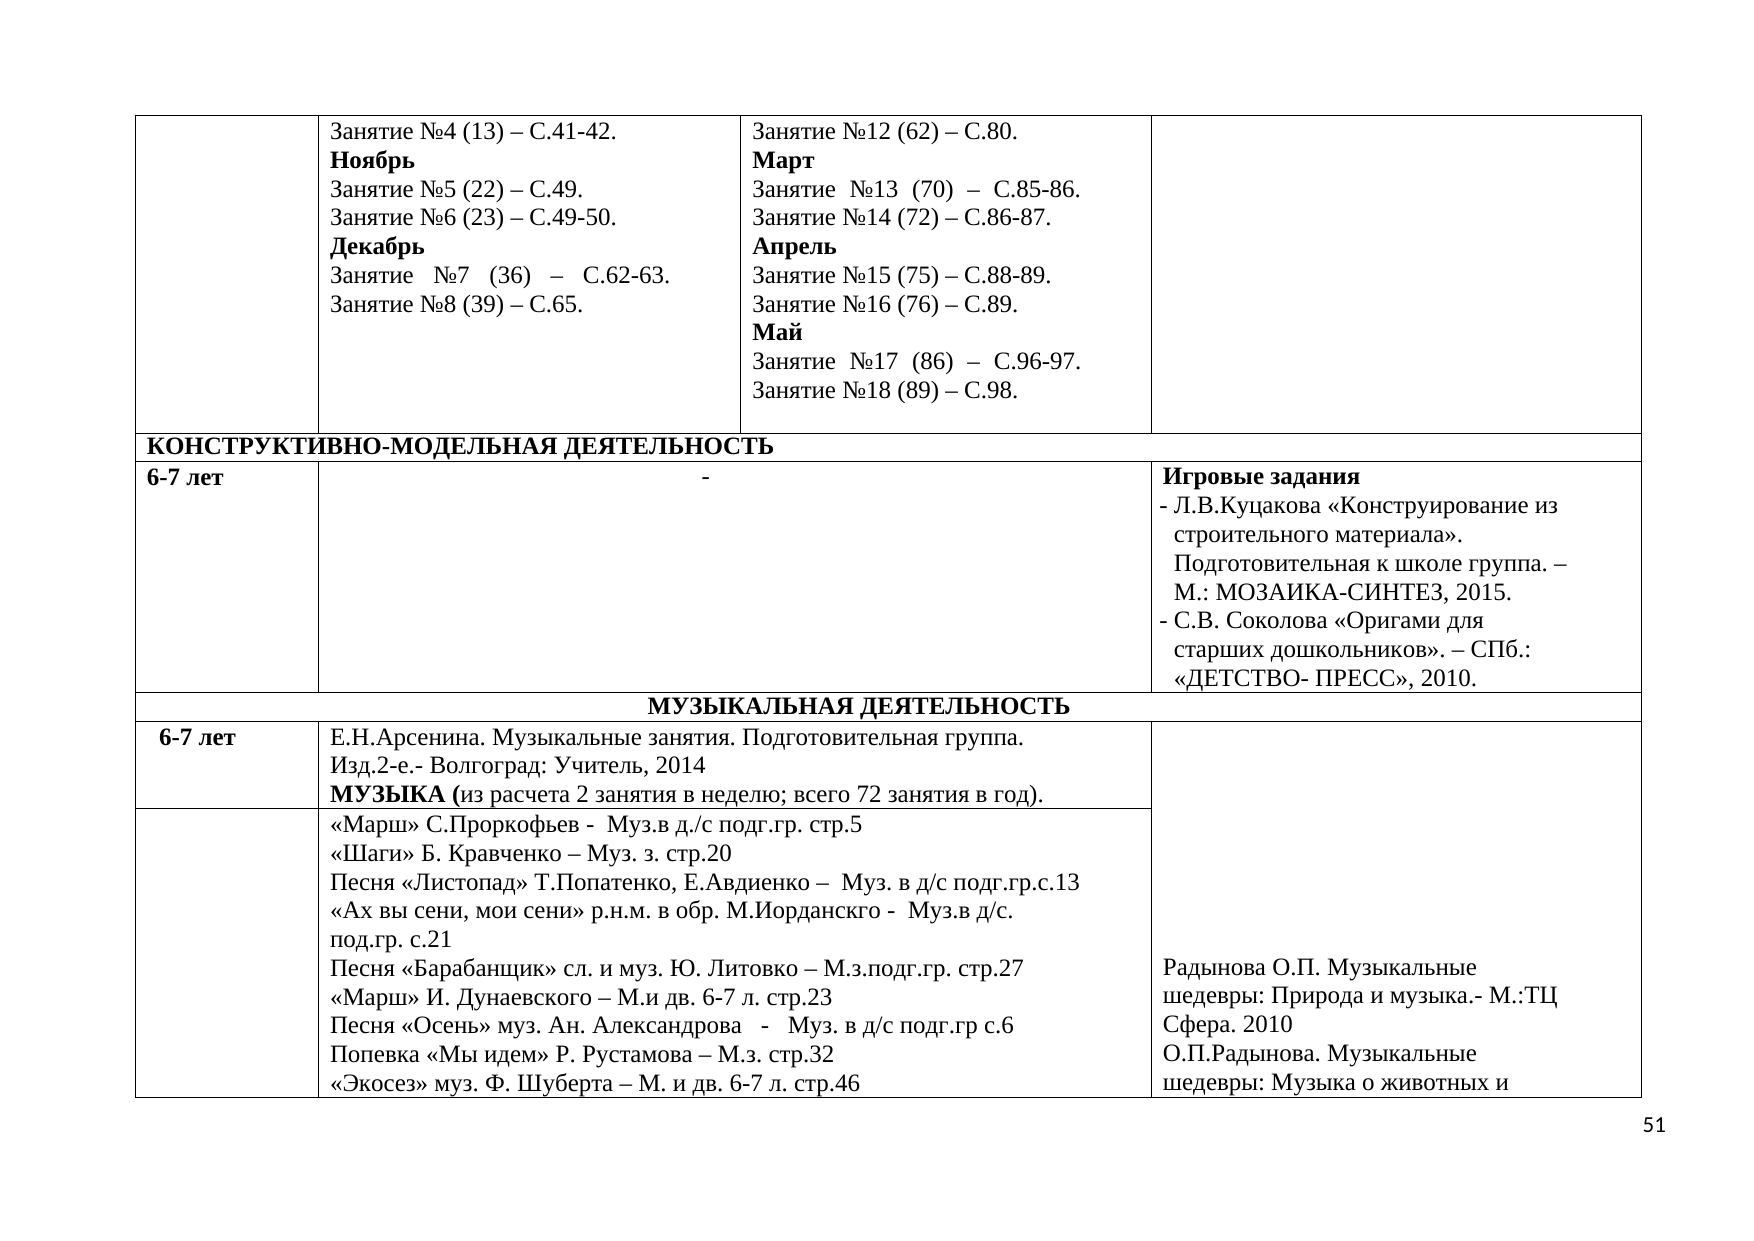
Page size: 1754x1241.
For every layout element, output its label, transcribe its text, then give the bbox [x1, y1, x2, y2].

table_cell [741, 116, 1151, 432]
table_cell Радынова О.П. Музыкальные шедевры: Природа и музыка.- М.:ТЦ Сфера. 2010 О.П.Радынова. Музыкальные шедевры: Музыка о животных и птицах. – 2-е изд., перерад.- М.: ТЦСфера, 2016 О.П. Радынова. Музыкальные шедевры: Природа и музыка. – 2-е изд., перераб. – М.: ТЦСфера, 2016 О.П. Радынова. Музыкальные шедевры: Программа. Настроения, чувства в музыке. – 2-е изд., перераб. – М.: ТЦСфера, 2016 О.П. Радынова. Музыкальные шедевры: Песня, танец, марш. – 2-е изд., перераб. – М.: ТЦСфера, 2016 О.П. Радынова. Музыкальные шедевры: Сказка в музыке. Музыкальные инструменты. – 2-е изд., перераб. – М.: ТЦСфера, 2016 Мерзлякова С.И. Учим петь детей 6-7 лет. Песни и упражнения для развития голоса. – М.:ТЦСфера, 2015 Л.А.Владимирская От осени до лета изд.3-е. – Волгоград: Учитель. 2012г. Роот З.Я. Танцы для детей: польки, вальсы, хороводы. Музыкальное сопровождение танцев в мультимедийном приложении. – Волгоград: Учитель. Н.Ветлугина, И.Дзержинская, Л.Комиссарова - Музыка в детском саду. Песни, пьесы, игры для пения в сопровождении фортепиано. Подготовительная группа. Москва «Музыка» 1988 Т.М.Орлова, С.И.Бекина - Учите детей петь. Песни и упражнения для развития голоса у детей 6-7 лет. Москва «Просвещение» 1988 М.Ю.Картушина - Конспекты логоритмических занятий с детьми 6-7 лет. - М.: ТЦ Сфера, 2006. С.И.Бекина, Т.П.Ломова, Е.Н.Соковнина - Музыка и движение. Упражнения, игры и пляски для детей 6-7 лет. Москва «Просвещение» 1984 Е.Е.Каява, Л.Н.Кондрашова, С.Д.Руднева - Музыкальные игры и пляски в детском саду - Л.1963 Гавришева Л.Б. Конспекты интегрированной коррекционной образовательной музыкальной деятельности с детьми. Методическое пособие. – СПб.: «Издательство «Детство – Пресс», 2016. (Методический комплект программы Н.В.Нищевой) [1152, 722, 1641, 1097]
table_cell 6-7 лет [136, 462, 318, 692]
table_cell КОНСТРУКТИВНО-МОДЕЛЬНАЯ ДЕЯТЕЛЬНОСТЬ [136, 434, 1641, 461]
table_cell [136, 809, 318, 1097]
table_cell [319, 809, 1151, 1097]
table_cell 6-7 лет [136, 722, 318, 808]
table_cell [319, 116, 740, 432]
table_cell Игровые задания Л.В.Куцакова «Конструирование из строительного материала». Подготовительная к школе группа. – М.: МОЗАИКА-СИНТЕЗ, 2015. С.В. Соколова «Оригами для старших дошкольников». – СПб.: «ДЕТСТВО- ПРЕСС», 2010. [1152, 462, 1641, 692]
table_cell Е.Н.Арсенина. Музыкальные занятия. Подготовительная группа. Изд.2-е.- Волгоград: Учитель, 2014 МУЗЫКА (из расчета 2 занятия в неделю; всего 72 занятия в год). [319, 722, 1151, 808]
table_cell - [319, 462, 1151, 692]
table_cell МУЗЫКАЛЬНАЯ ДЕЯТЕЛЬНОСТЬ [136, 693, 1641, 721]
